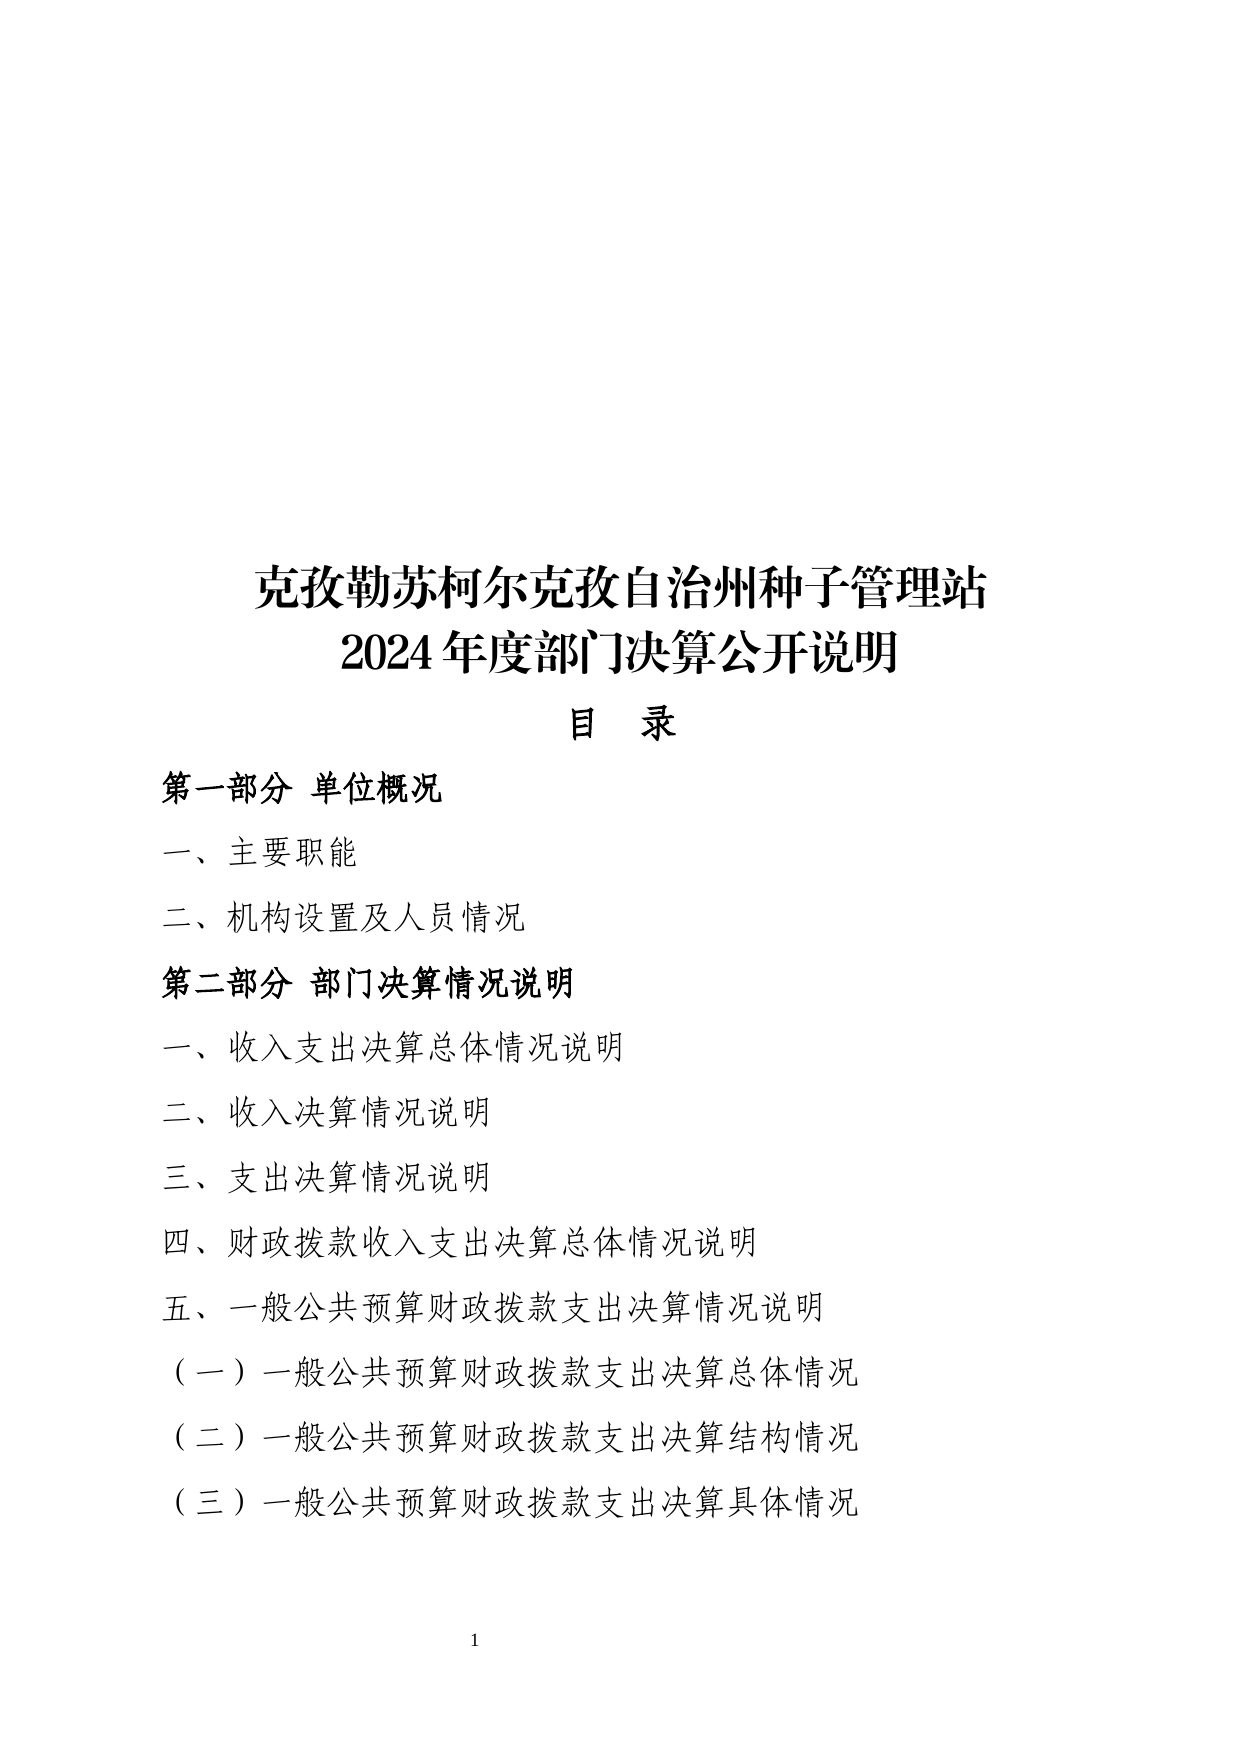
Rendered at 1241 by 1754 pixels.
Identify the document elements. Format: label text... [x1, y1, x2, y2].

text 二、收入决算情况说明 [159, 1078, 1081, 1143]
text 一、收入支出决算总体情况说明 [159, 1013, 1081, 1078]
text 目 录 [159, 688, 1081, 753]
text （三）一般公共预算财政拨款支出决算具体情况 [159, 1468, 1081, 1533]
text 克孜勒苏柯尔克孜自治州种子管理站 [159, 558, 1081, 623]
text （二）一般公共预算财政拨款支出决算结构情况 [159, 1403, 1081, 1468]
text 一、主要职能 [159, 818, 1081, 883]
text 三、支出决算情况说明 [159, 1143, 1081, 1208]
text 四、财政拨款收入支出决算总体情况说明 [159, 1208, 1081, 1273]
text 第一部分 单位概况 [159, 753, 1081, 818]
text 二、机构设置及人员情况 [159, 883, 1081, 948]
text 第二部分 部门决算情况说明 [159, 948, 1081, 1013]
text 2024年度部门决算公开说明 [159, 623, 1081, 688]
text （一）一般公共预算财政拨款支出决算总体情况 [159, 1338, 1081, 1403]
text 五、一般公共预算财政拨款支出决算情况说明 [159, 1273, 1081, 1338]
